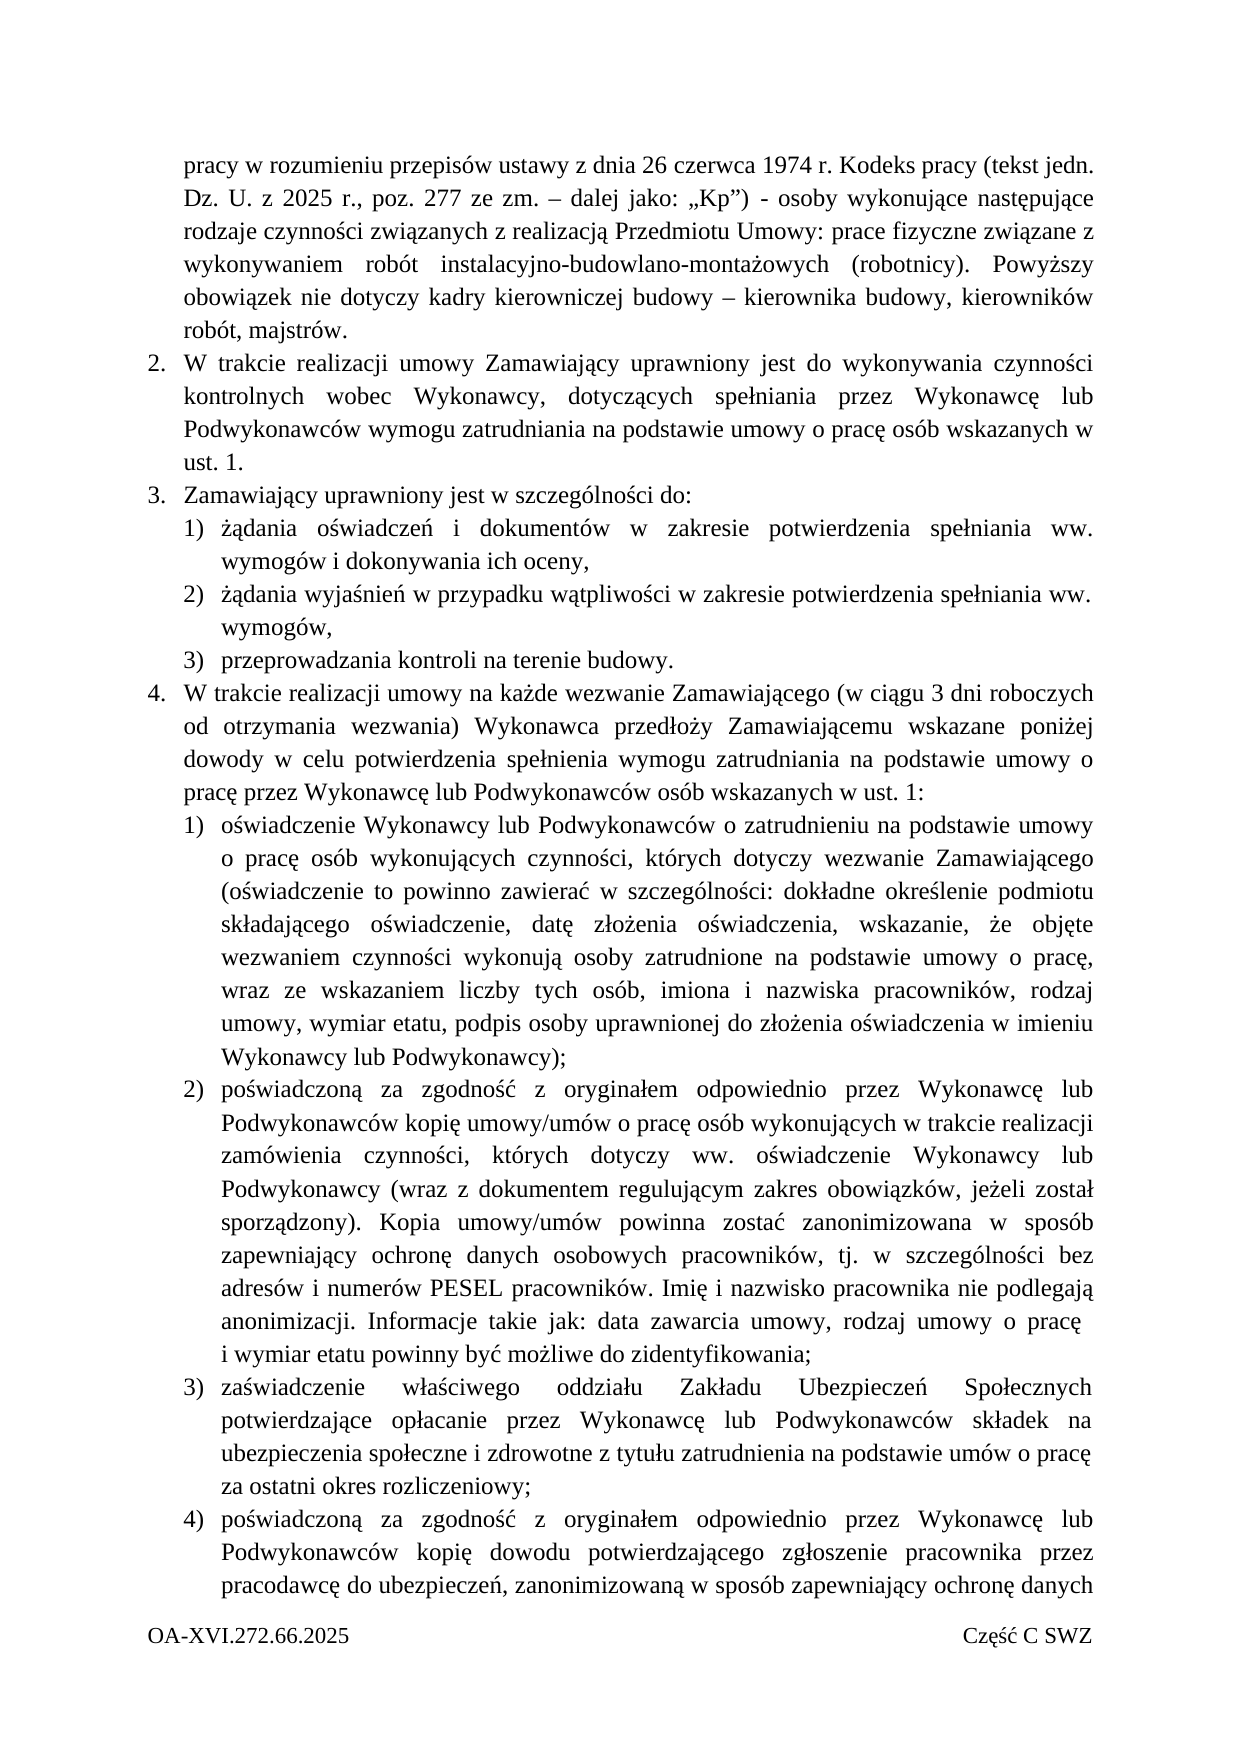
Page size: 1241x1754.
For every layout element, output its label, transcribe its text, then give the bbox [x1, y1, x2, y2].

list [183, 1504, 1094, 1599]
list żądania wyjaśnień w przypadku wątpliwości w zakresie potwierdzenia spełniania ww. wymogów, [183, 579, 1092, 641]
list przeprowadzania kontroli na terenie budowy. [183, 645, 1094, 674]
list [147, 150, 1094, 344]
list żądania oświadczeń i dokumentów w zakresie potwierdzenia spełniania ww. wymogów i dokonywania ich oceny, [183, 513, 1094, 575]
list oświadczenie Wykonawcy lub Podwykonawców o zatrudnieniu na podstawie umowy o pracę osób wykonujących czynności, których dotyczy wezwanie Zamawiającego (oświadczenie to powinno zawierać w szczególności: dokładne określenie podmiotu składającego oświadczenie, datę złożenia oświadczenia, wskazanie, że objęte wezwaniem czynności wykonują osoby zatrudnione na podstawie umowy o pracę, wraz ze wskazaniem liczby tych osób, imiona i nazwiska pracowników, rodzaj umowy, wymiar etatu, podpis osoby uprawnionej do złożenia oświadczenia w imieniu Wykonawcy lub Podwykonawcy); [183, 810, 1094, 1070]
list Zamawiający uprawniony jest w szczególności do: [147, 480, 1094, 509]
list zaświadczenie właściwego oddziału Zakładu Ubezpieczeń Społecznych potwierdzające opłacanie przez Wykonawcę lub Podwykonawców składek na ubezpieczenia społeczne i zdrowotne z tytułu zatrudnienia na podstawie umów o pracę za ostatni okres rozliczeniowy; [183, 1372, 1092, 1499]
list W trakcie realizacji umowy Zamawiający uprawniony jest do wykonywania czynności kontrolnych wobec Wykonawcy, dotyczących spełniania przez Wykonawcę lub Podwykonawców wymogu zatrudniania na podstawie umowy o pracę osób wskazanych w ust. 1. [147, 348, 1094, 476]
list W trakcie realizacji umowy na każde wezwanie Zamawiającego (w ciągu 3 dni roboczych od otrzymania wezwania) Wykonawca przedłoży Zamawiającemu wskazane poniżej dowody w celu potwierdzenia spełnienia wymogu zatrudniania na podstawie umowy o pracę przez Wykonawcę lub Podwykonawców osób wskazanych w ust. 1: [147, 678, 1094, 806]
list poświadczoną za zgodność z oryginałem odpowiednio przez Wykonawcę lub Podwykonawców kopię umowy/umów o pracę osób wykonujących w trakcie realizacji zamówienia czynności, których dotyczy ww. oświadczenie Wykonawcy lub Podwykonawcy (wraz z dokumentem regulującym zakres obowiązków, jeżeli został sporządzony). Kopia umowy/umów powinna zostać zanonimizowana w sposób zapewniający ochronę danych osobowych pracowników, tj. w szczególności bez adresów i numerów PESEL pracowników. Imię i nazwisko pracownika nie podlegają anonimizacji. Informacje takie jak: data zawarcia umowy, rodzaj umowy o pracę i wymiar etatu powinny być możliwe do zidentyfikowania; [183, 1074, 1094, 1367]
